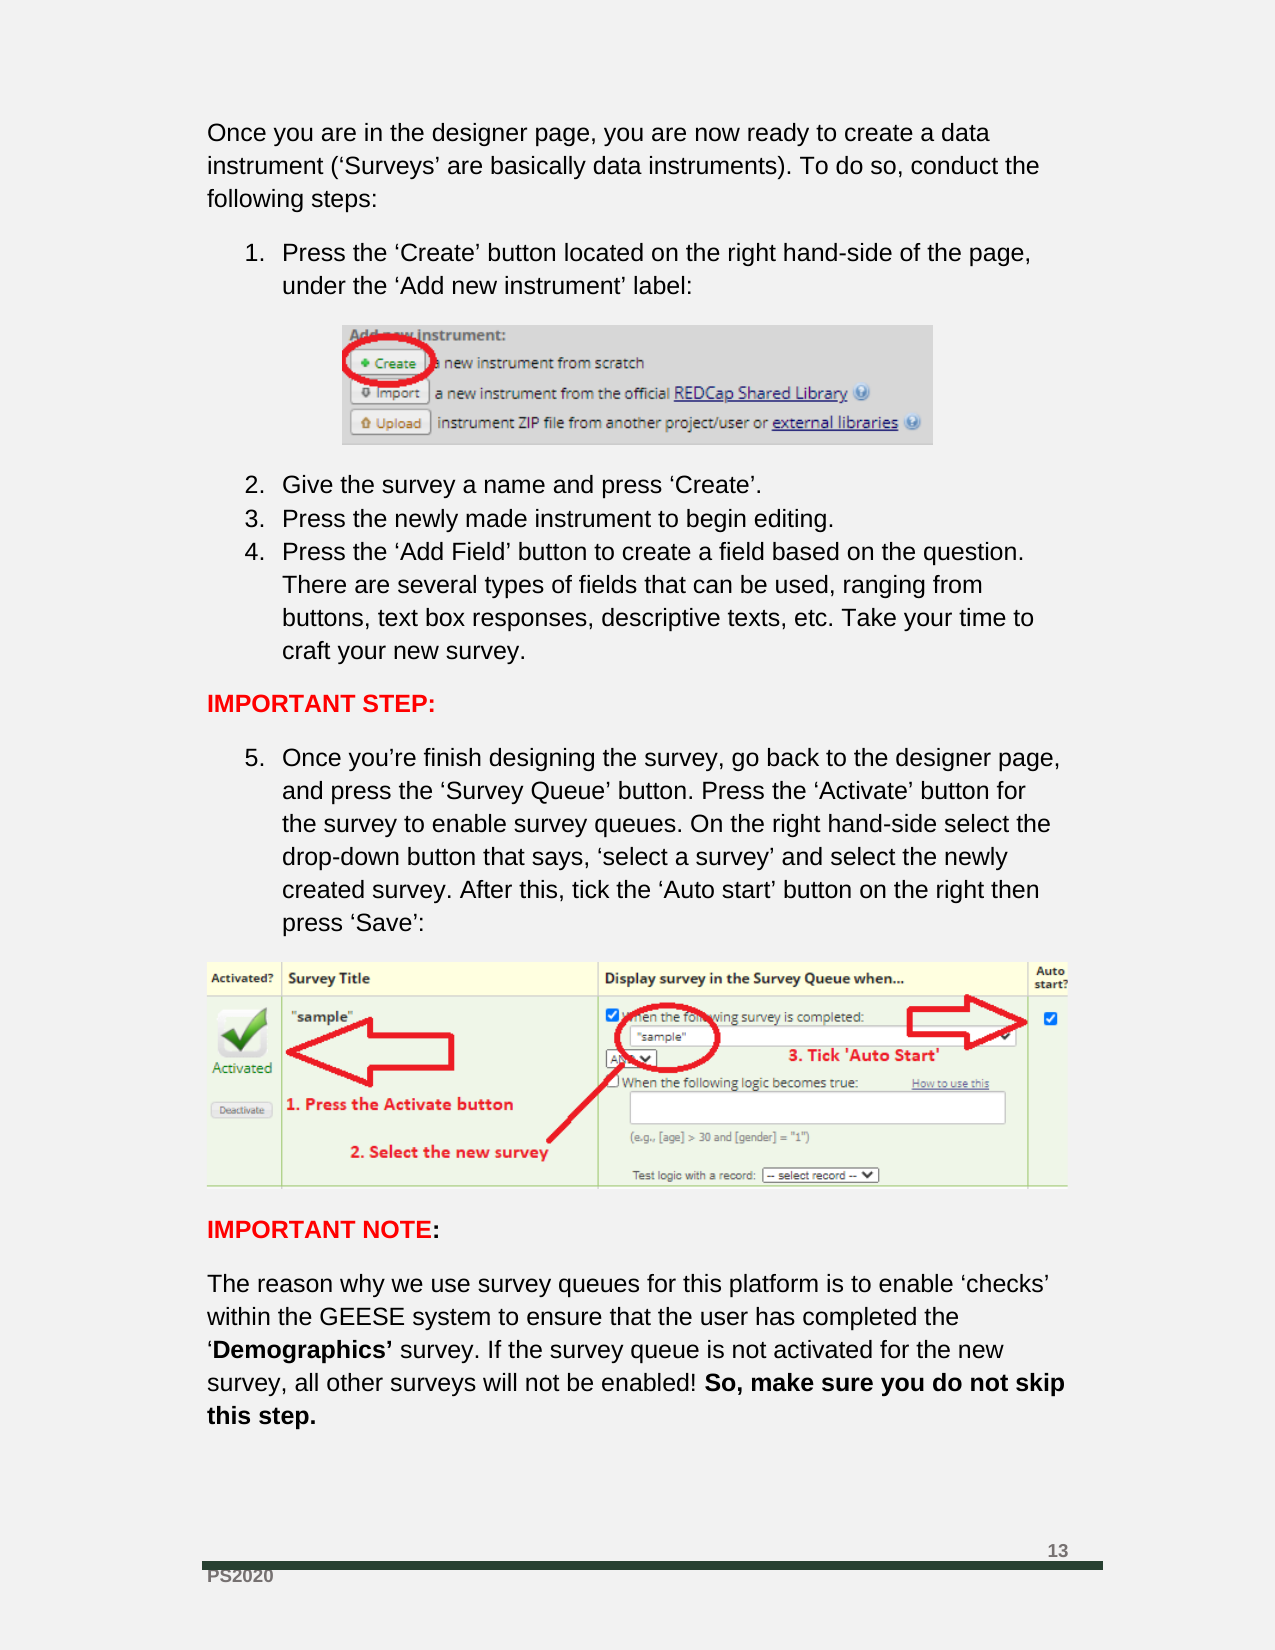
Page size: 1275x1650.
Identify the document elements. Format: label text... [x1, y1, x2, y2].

list Press the newly made instrument to begin editing. [244, 503, 1068, 532]
list Once you’re finish designing the survey, go back to the designer page, and press the ‘Survey Queue’ button. Press the ‘Activate’ button for the survey to enable survey queues. On the right hand-side select the drop-down button that says, ‘select a survey’ and select the newly created survey. After this, tick the ‘Auto start’ button on the right then press ‘Save’: [244, 743, 1068, 937]
picture [206, 962, 1068, 1189]
list Give the survey a name and press ‘Create’. [244, 471, 1068, 499]
text The reason why we use survey queues for this platform is to enable ‘checks’ within the GEESE system to ensure that the user has completed the ‘Demographics’ survey. If the survey queue is not activated for the new survey, all other surveys will not be enabled! So, make sure you do not skip this step. [207, 1269, 1068, 1430]
list Press the ‘Add Field’ button to create a field based on the question. There are several types of fields that can be used, ranging from buttons, text box responses, descriptive texts, etc. Take your time to craft your new survey. [244, 537, 1068, 664]
text Once you are in the designer page, you are now ready to create a data instrument (‘Surveys’ are basically data instruments). To do so, conduct the following steps: [207, 118, 1068, 213]
list Press the ‘Create’ button located on the right hand-side of the page, under the ‘Add new instrument’ label: [244, 238, 1068, 300]
picture [342, 325, 933, 445]
text IMPORTANT NOTE: [207, 1215, 1068, 1244]
text IMPORTANT STEP: [207, 689, 1068, 718]
